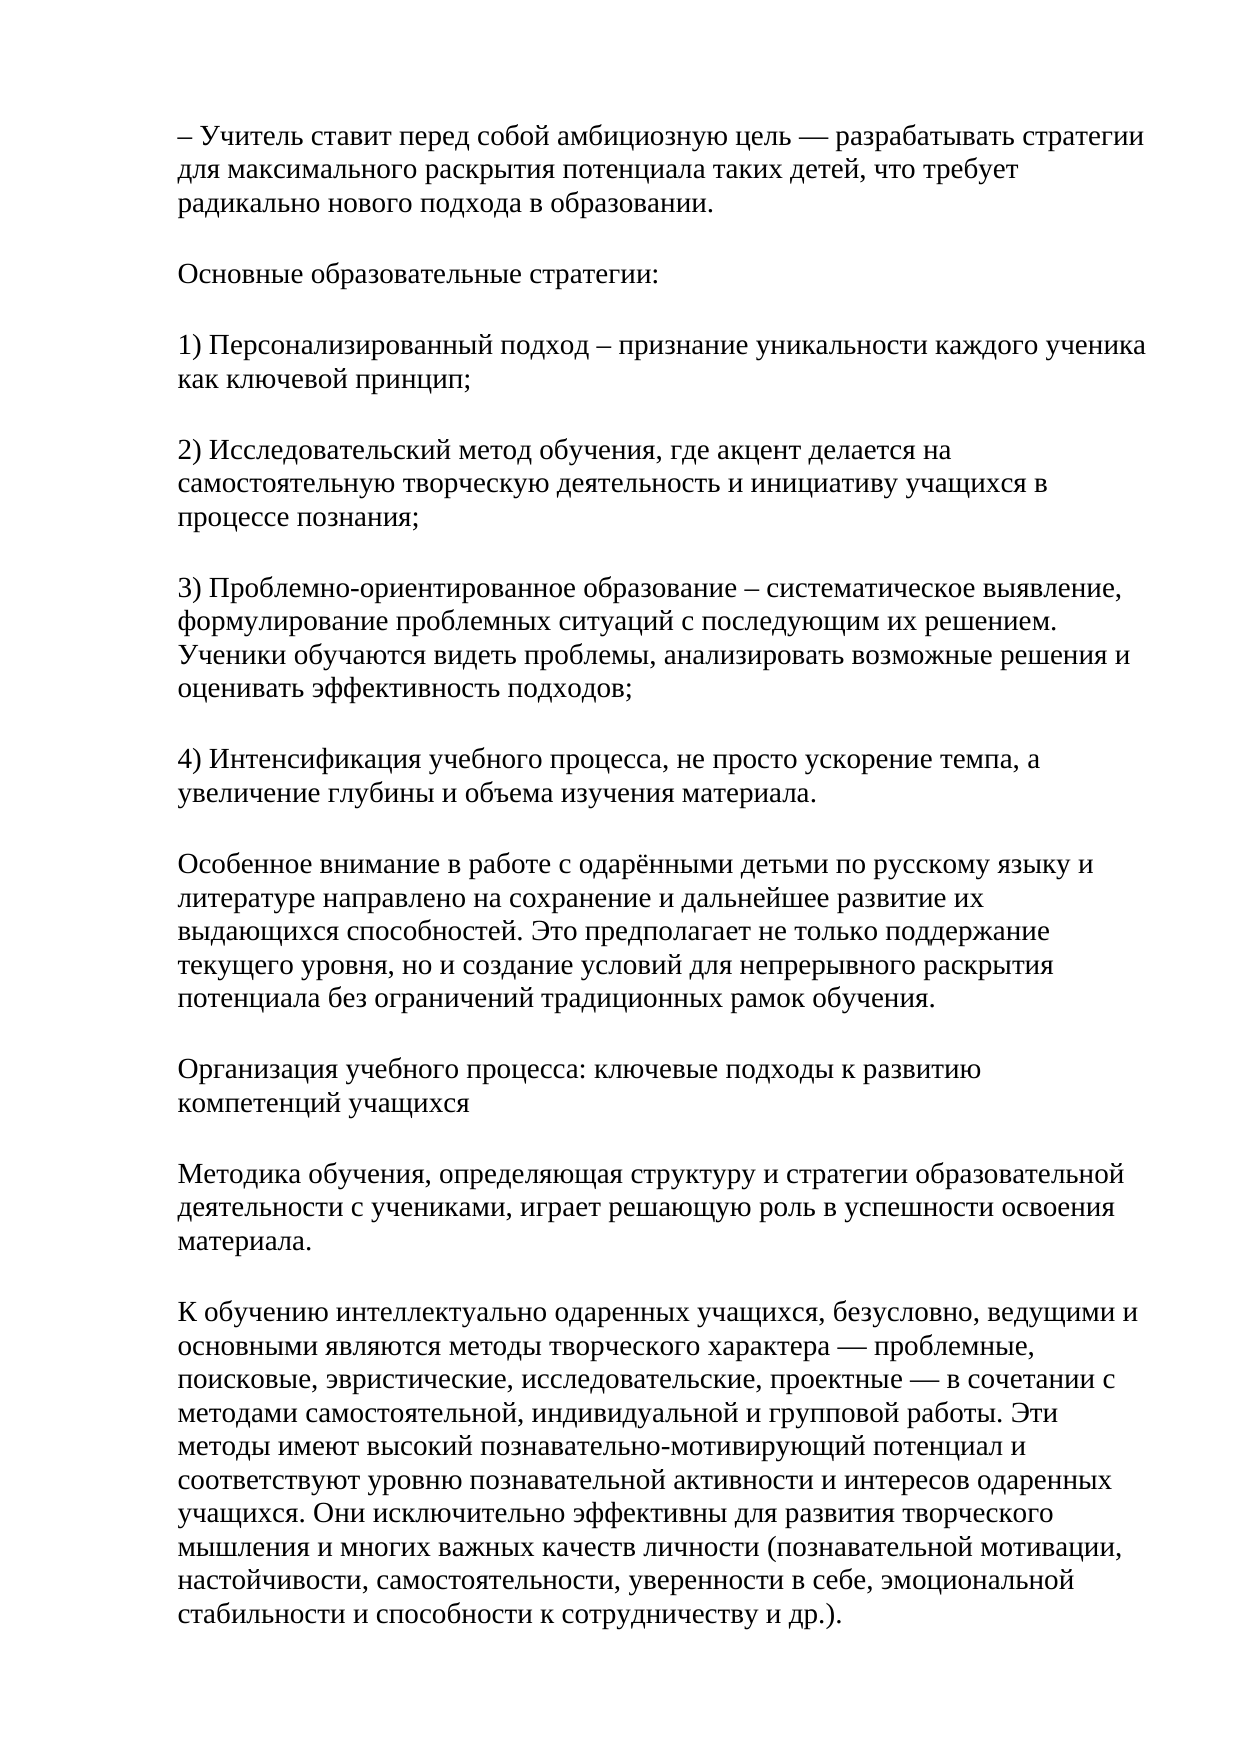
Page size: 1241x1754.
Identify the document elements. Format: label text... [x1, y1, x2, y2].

text Организация учебного процесса: ключевые подходы к развитию компетенций учащихся [177, 1051, 1152, 1118]
text 1) Персонализированный подход – признание уникальности каждого ученика как ключевой принцип; [177, 327, 1152, 394]
text Особенное внимание в работе с одарёнными детьми по русскому языку и литературе направлено на сохранение и дальнейшее развитие их выдающихся способностей. Это предполагает не только поддержание текущего уровня, но и создание условий для непрерывного раскрытия потенциала без ограничений традиционных рамок обучения. [177, 846, 1152, 1014]
text Основные образовательные стратегии: [177, 256, 1152, 290]
text 2) Исследовательский метод обучения, где акцент делается на самостоятельную творческую деятельность и инициативу учащихся в процессе познания; [177, 432, 1152, 532]
text – Учитель ставит перед собой амбициозную цель — разрабатывать стратегии для максимального раскрытия потенциала таких детей, что требует радикально нового подхода в образовании. [177, 118, 1152, 219]
text Методика обучения, определяющая структуру и стратегии образовательной деятельности с учениками, играет решающую роль в успешности освоения материала. [177, 1156, 1152, 1257]
text К обучению интеллектуально одаренных учащихся, безусловно, ведущими и основными являются методы творческого характера — проблемные, поисковые, эвристические, исследовательские, проектные — в сочетании с методами самостоятельной, индивидуальной и групповой работы. Эти методы имеют высокий познавательно-мотивирующий потенциал и соответствуют уровню познавательной активности и интересов одаренных учащихся. Они исключительно эффективны для развития творческого мышления и многих важных качеств личности (познавательной мотивации, настойчивости, самостоятельности, уверенности в себе, эмоциональной стабильности и способности к сотрудничеству и др.). [177, 1294, 1152, 1629]
text 3) Проблемно-ориентированное образование – систематическое выявление, формулирование проблемных ситуаций с последующим их решением. Ученики обучаются видеть проблемы, анализировать возможные решения и оценивать эффективность подходов; [177, 570, 1152, 704]
text 4) Интенсификация учебного процесса, не просто ускорение темпа, а увеличение глубины и объема изучения материала. [177, 742, 1152, 809]
